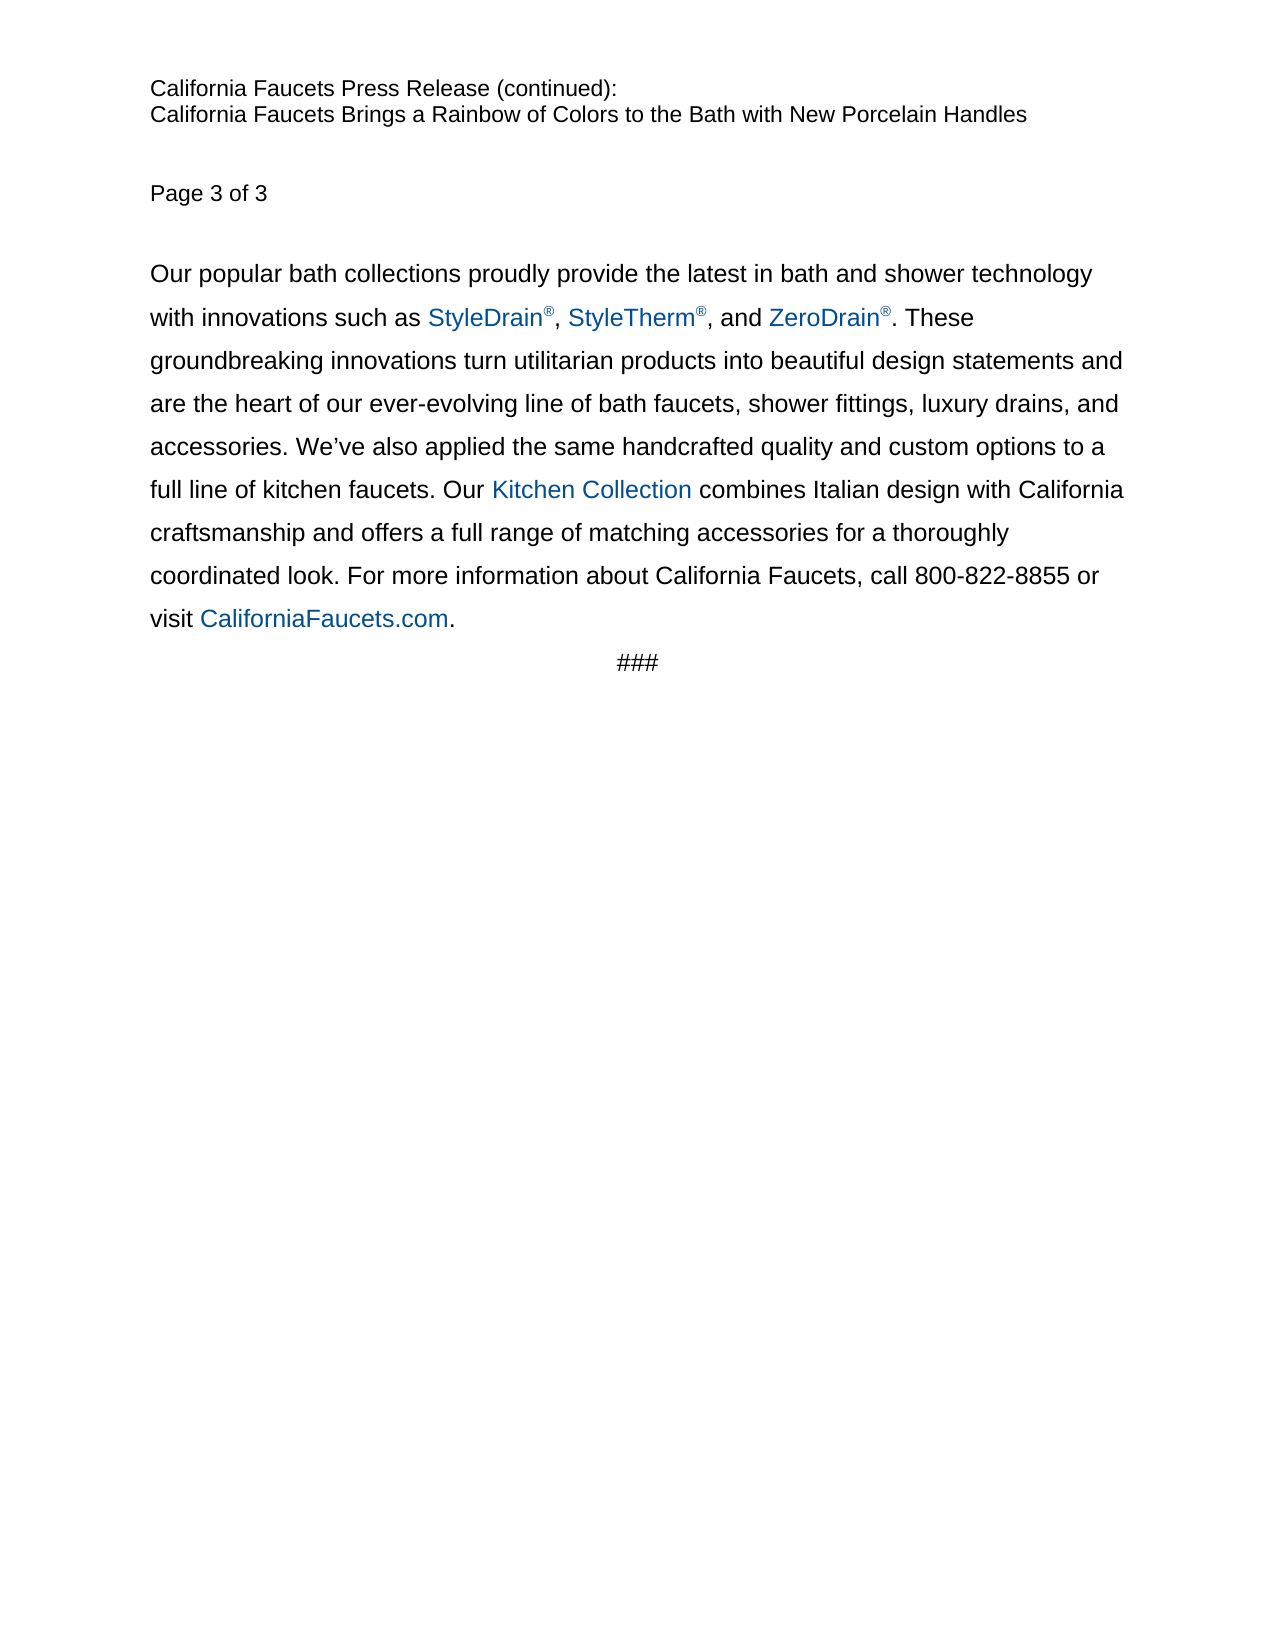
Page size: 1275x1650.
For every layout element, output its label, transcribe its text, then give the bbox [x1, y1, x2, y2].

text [150, 259, 1125, 633]
text ### [150, 648, 1125, 676]
